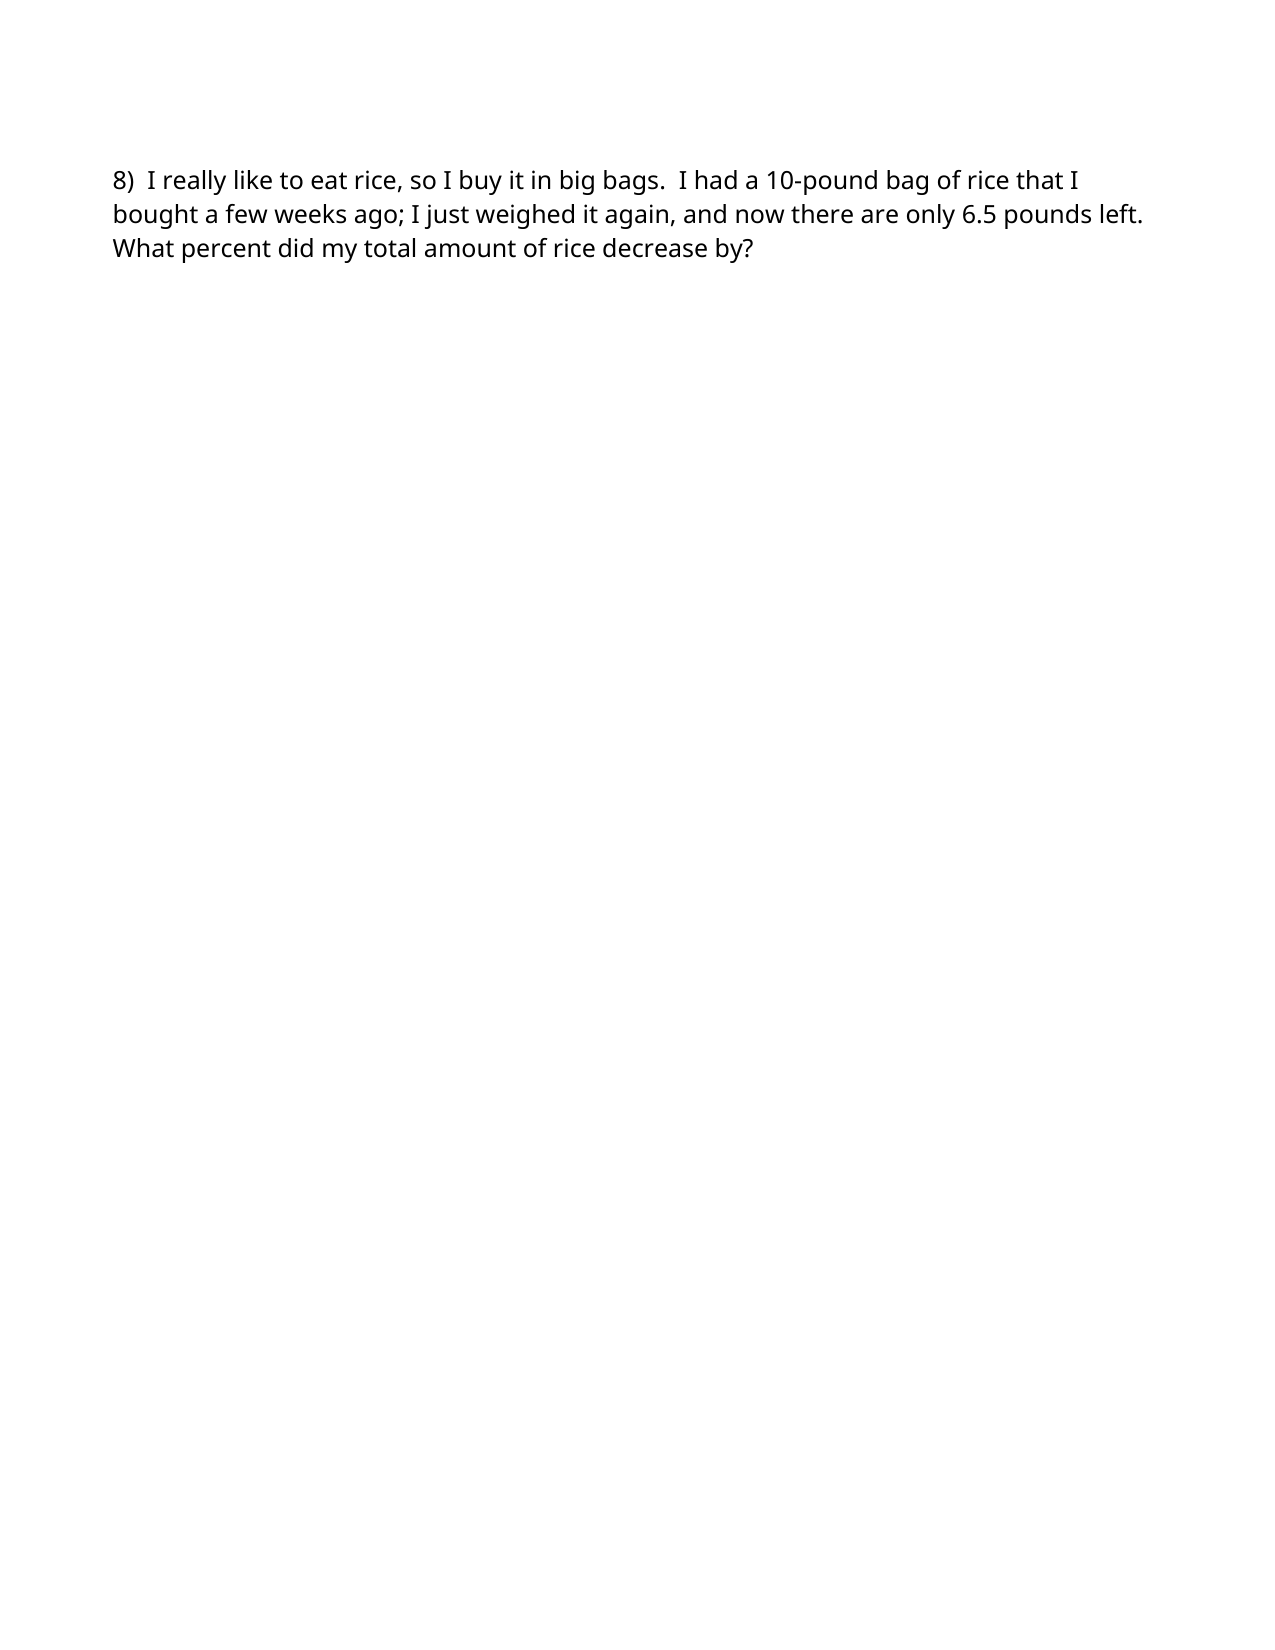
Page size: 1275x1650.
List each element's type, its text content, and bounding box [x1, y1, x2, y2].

text 8) I really like to eat rice, so I buy it in big bags. I had a 10-pound bag of rice that I bought a few weeks ago; I just weighed it again, and now there are only 6.5 pounds left. What percent did my total amount of rice decrease by? [112, 162, 1162, 265]
